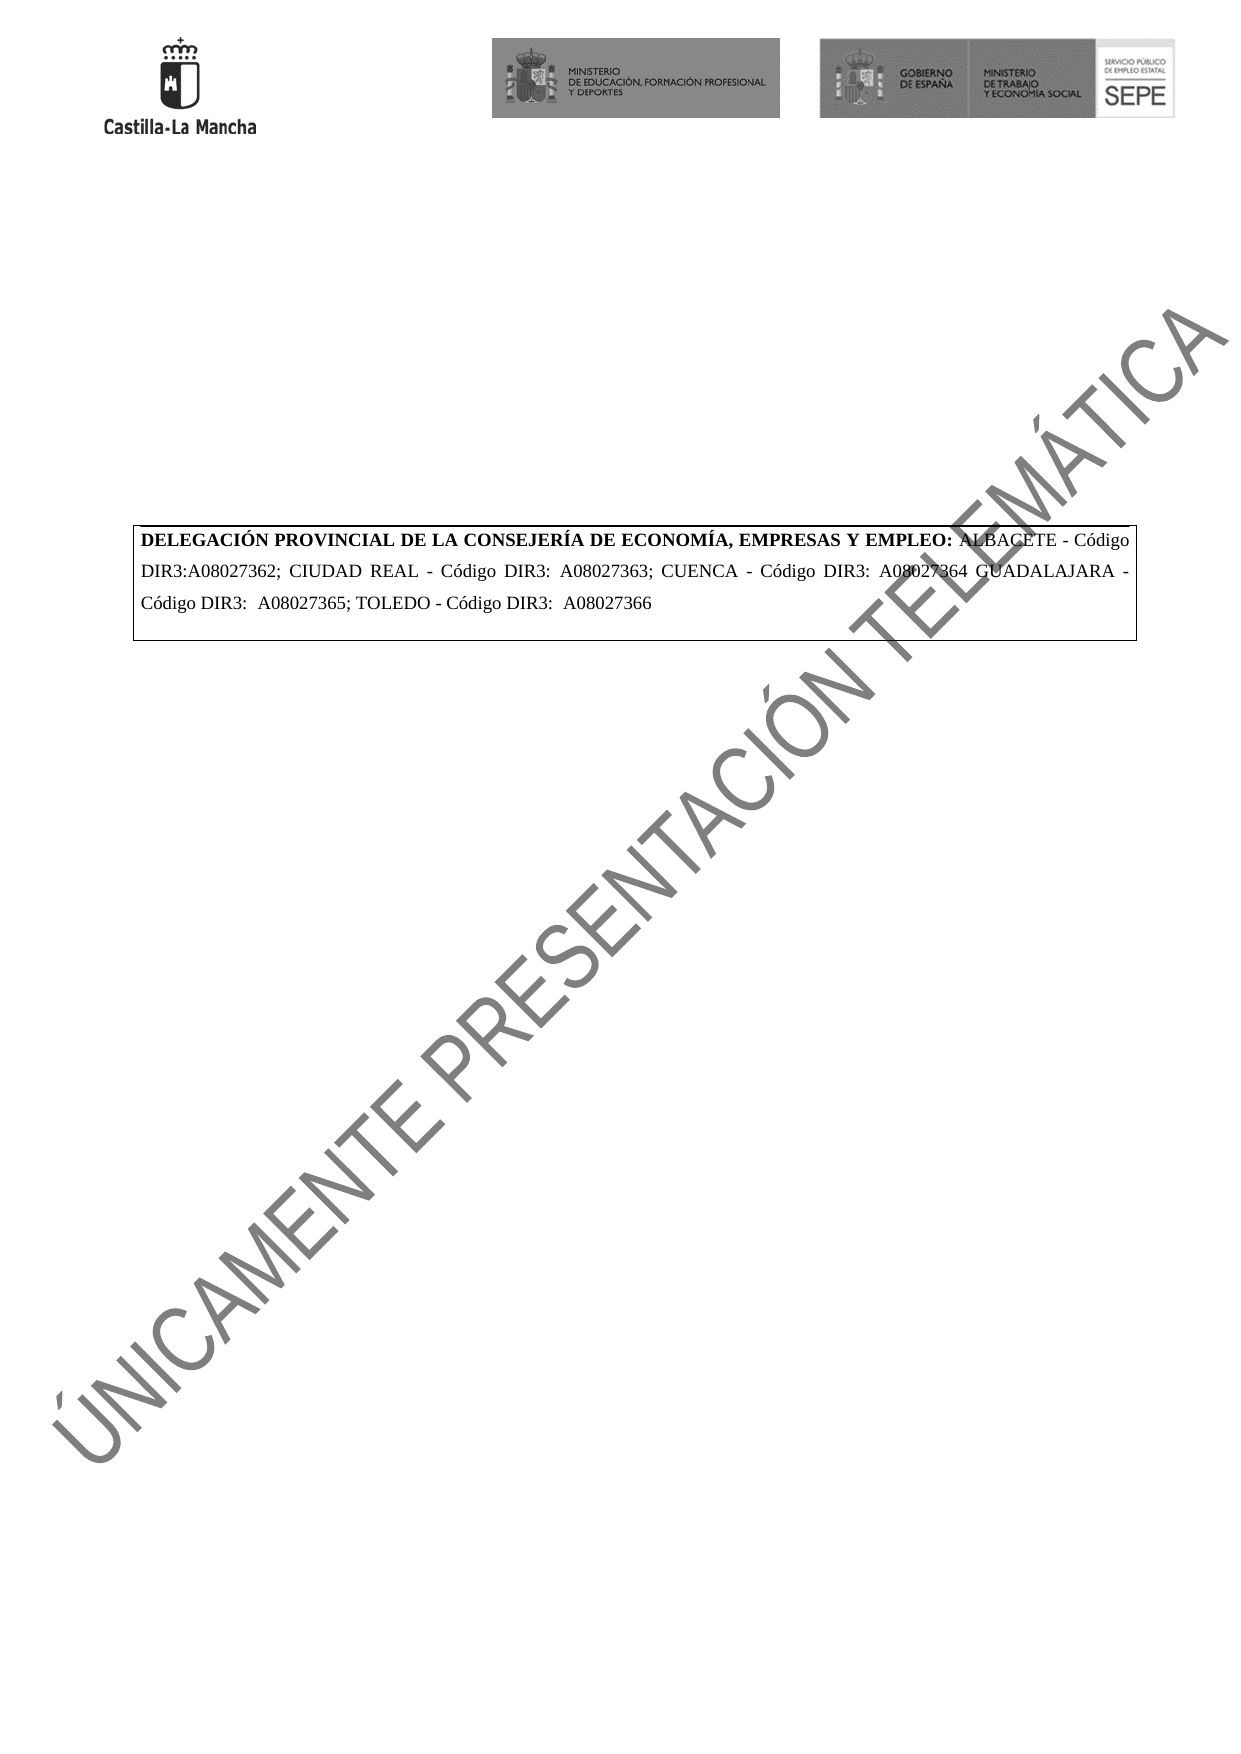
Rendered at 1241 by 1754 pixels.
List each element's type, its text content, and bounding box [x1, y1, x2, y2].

picture [64, 4, 1191, 177]
table_header DELEGACIÓN PROVINCIAL DE LA CONSEJERÍA DE ECONOMÍA, EMPRESAS Y EMPLEO: ALBACETE - Código DIR3:A08027362; CIUDAD REAL - Código DIR3: A08027363; CUENCA - Código DIR3: A08027364 GUADALAJARA - Código DIR3: A08027365; TOLEDO - Código DIR3: A08027366 [134, 526, 1136, 640]
